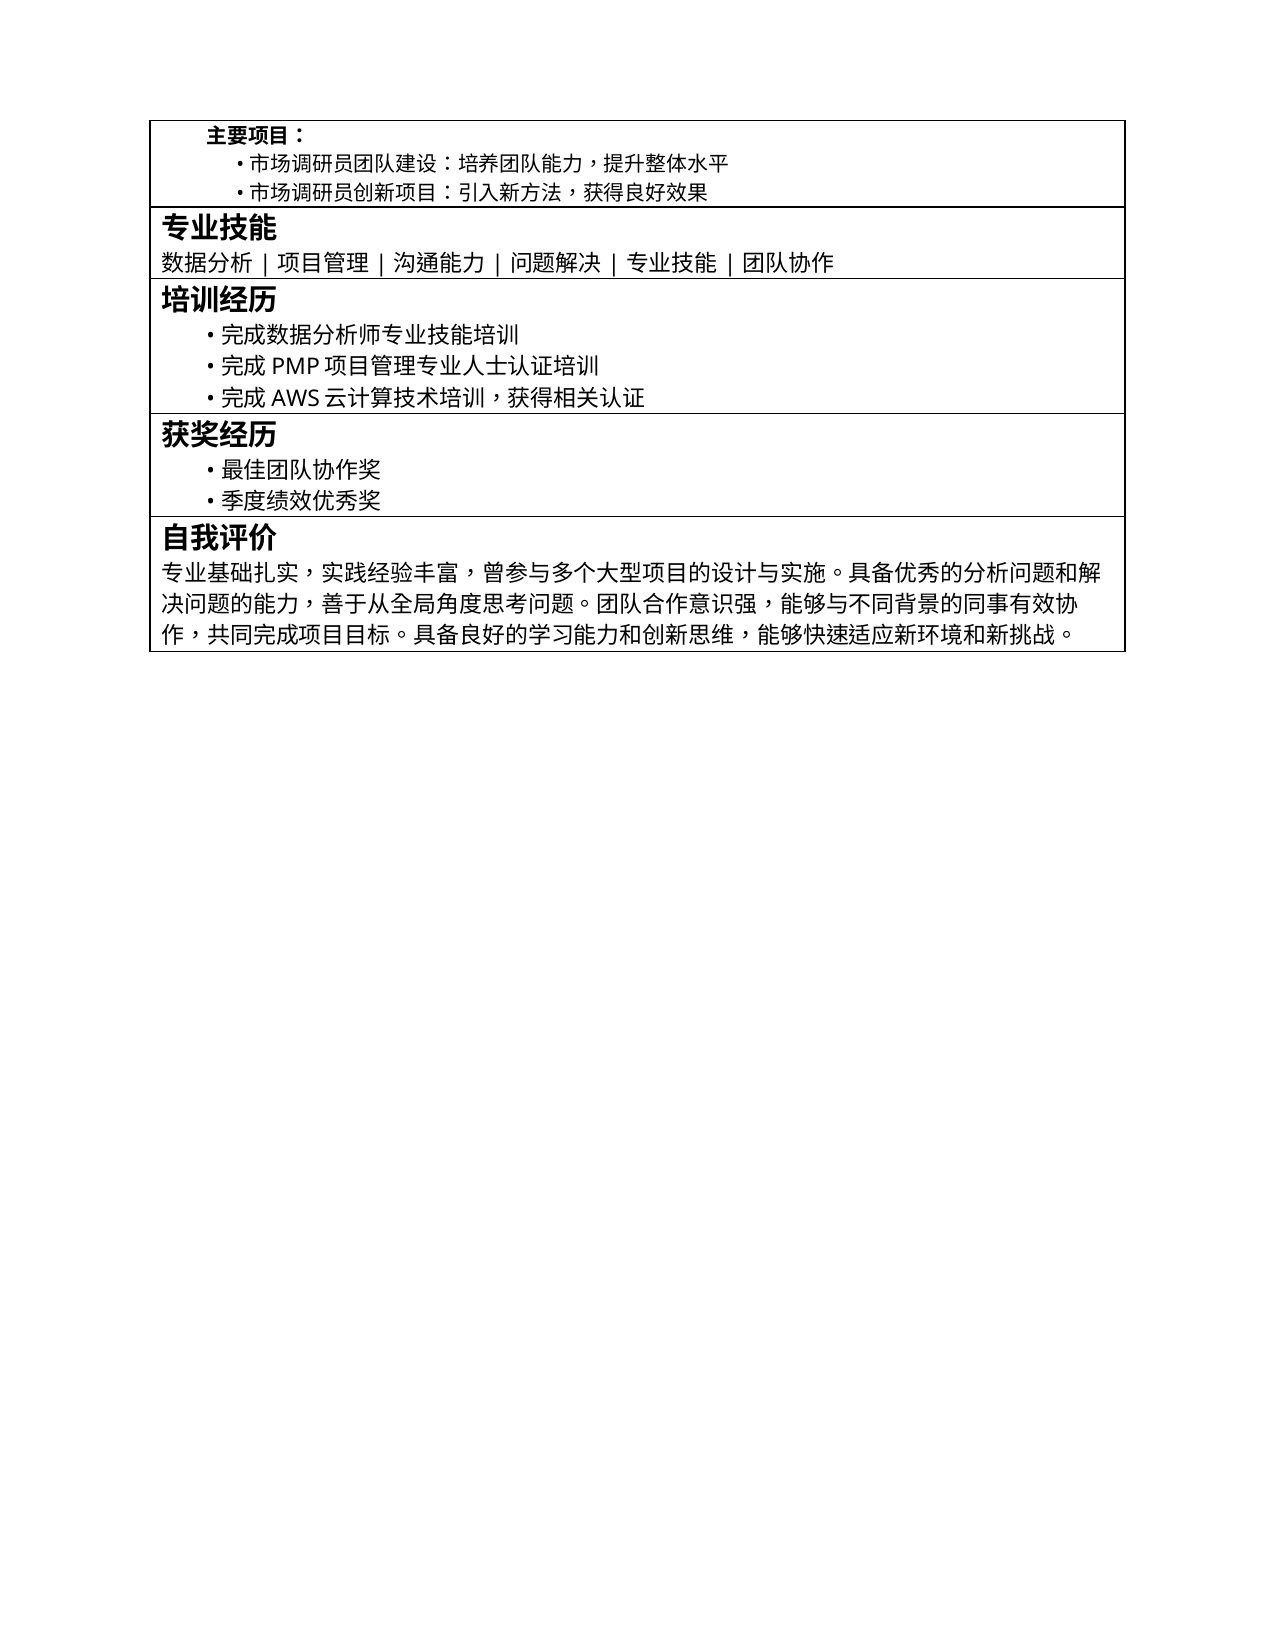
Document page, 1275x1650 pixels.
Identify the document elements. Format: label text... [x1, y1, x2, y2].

table_cell 培训经历 • 完成数据分析师专业技能培训 • 完成PMP项目管理专业人士认证培训 • 完成AWS云计算技术培训，获得相关认证 [151, 279, 1124, 413]
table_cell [151, 121, 1124, 206]
table_cell 自我评价 专业基础扎实，实践经验丰富，曾参与多个大型项目的设计与实施。具备优秀的分析问题和解决问题的能力，善于从全局角度思考问题。团队合作意识强，能够与不同背景的同事有效协作，共同完成项目目标。具备良好的学习能力和创新思维，能够快速适应新环境和新挑战。 [151, 517, 1124, 651]
table_cell 专业技能 数据分析 | 项目管理 | 沟通能力 | 问题解决 | 专业技能 | 团队协作 [151, 208, 1124, 278]
table_cell 获奖经历 • 最佳团队协作奖 • 季度绩效优秀奖 [151, 414, 1124, 516]
